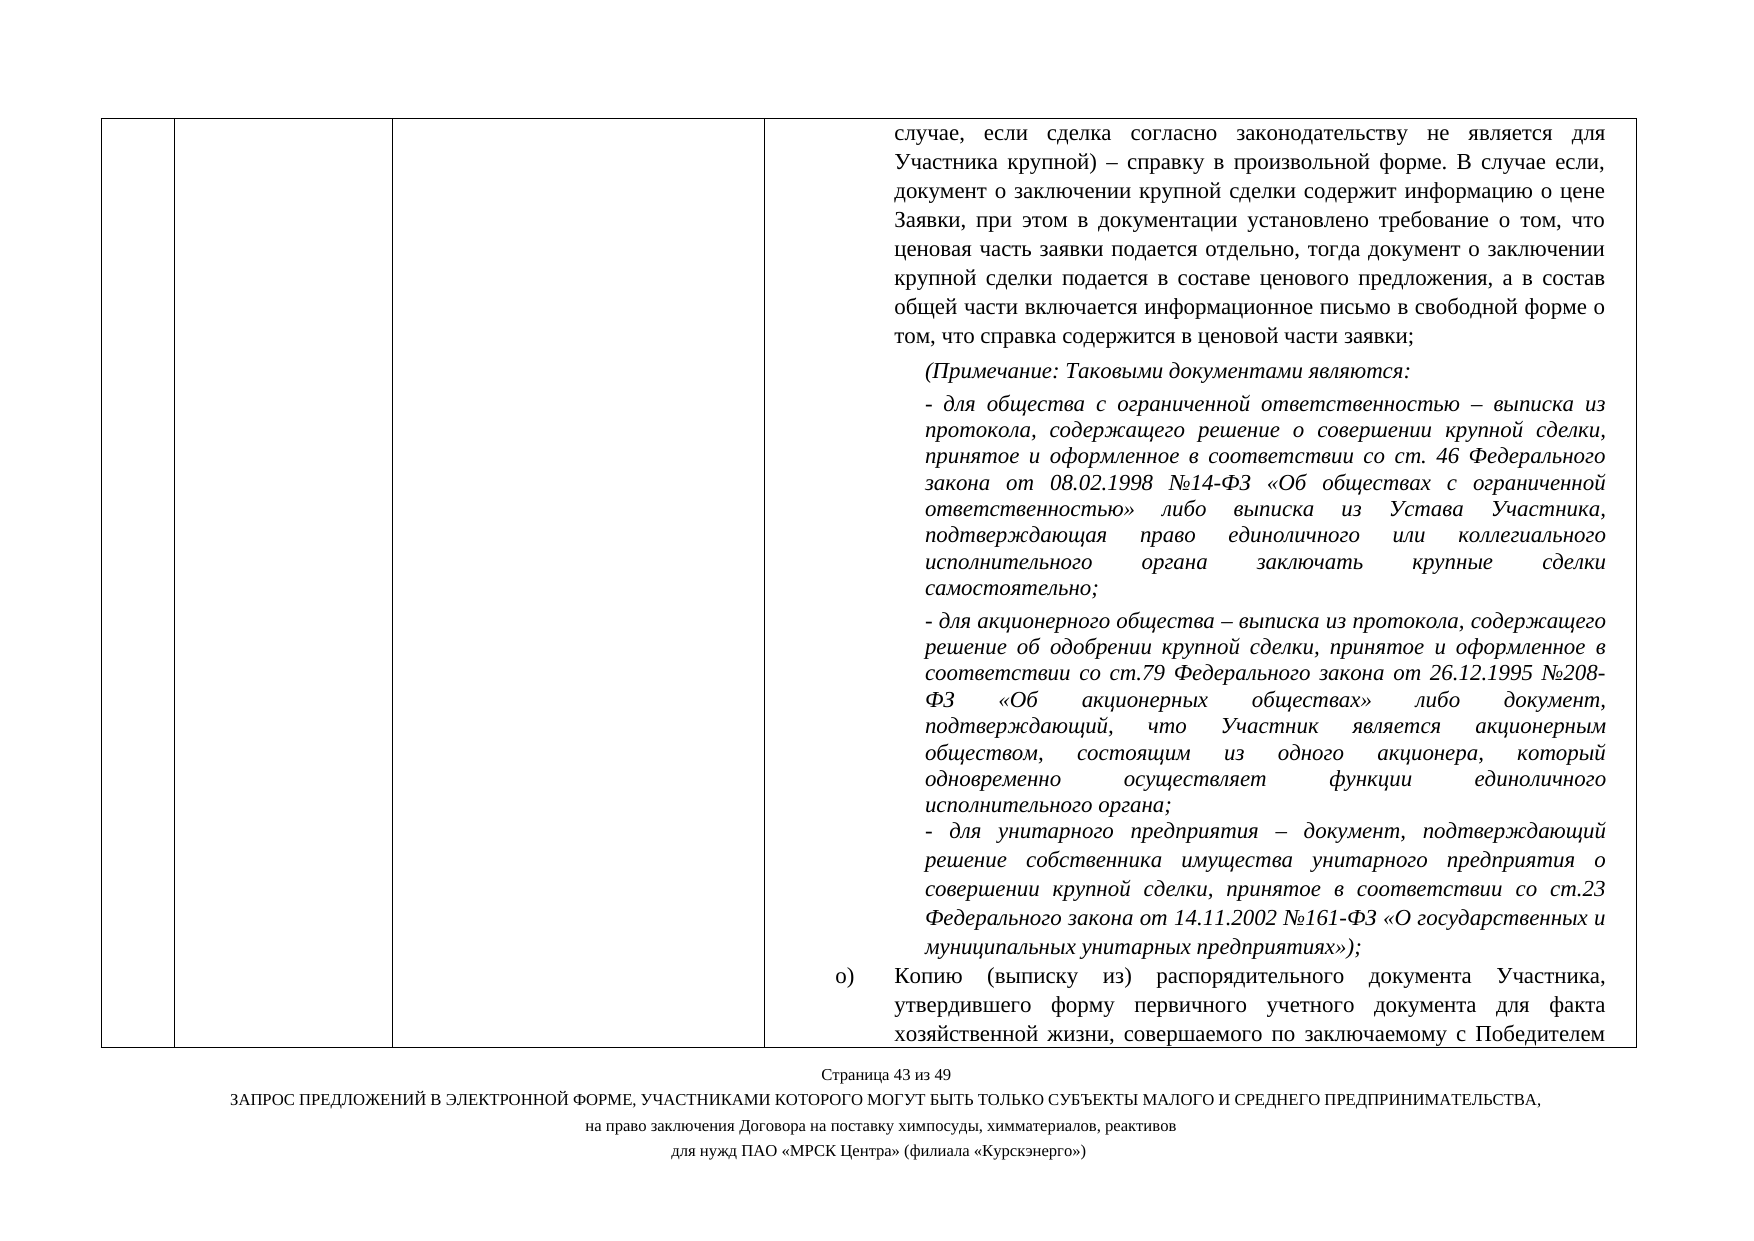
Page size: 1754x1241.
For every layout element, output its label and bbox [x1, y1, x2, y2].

table_cell [102, 119, 174, 1047]
table_cell [175, 119, 392, 1047]
table_cell [765, 119, 1636, 1047]
table_cell [393, 119, 764, 1047]
